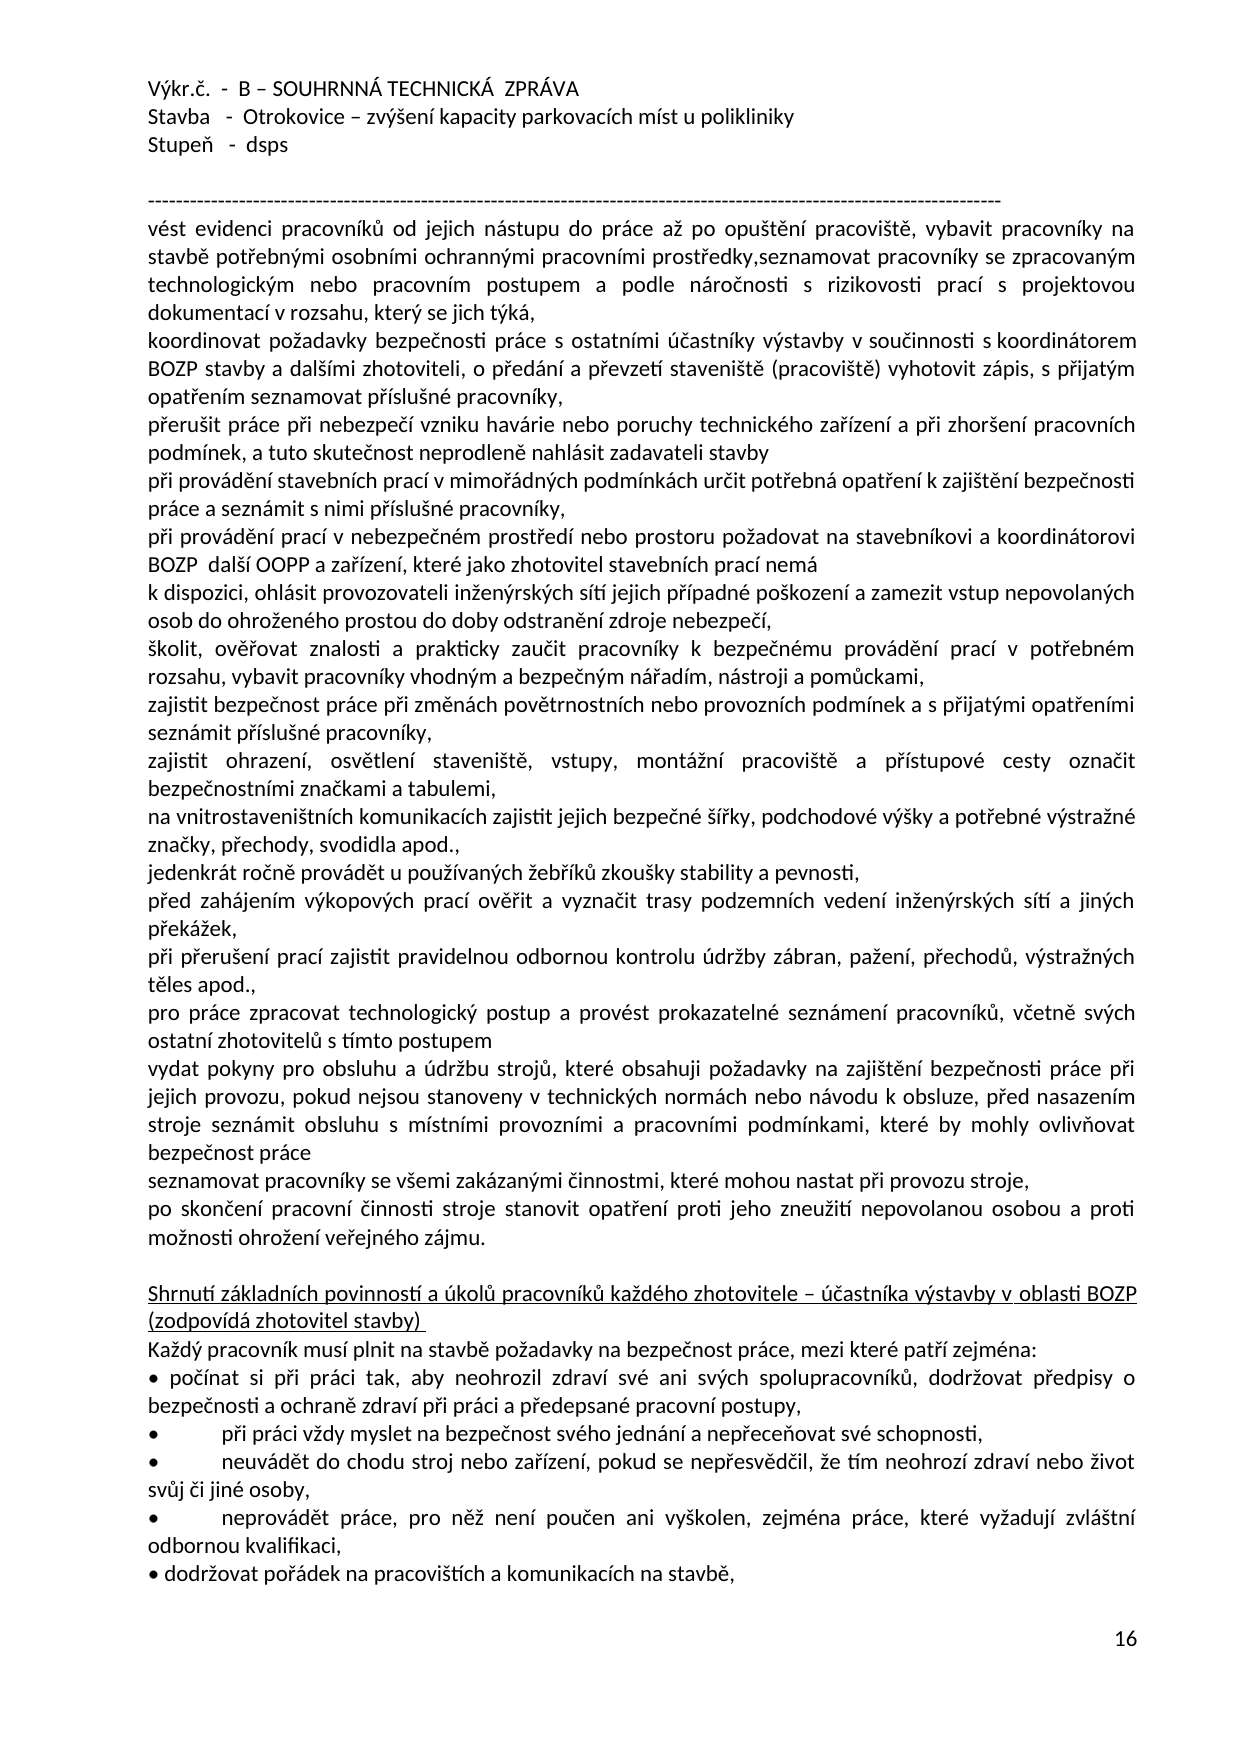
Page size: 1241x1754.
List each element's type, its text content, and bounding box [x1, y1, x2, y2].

text • neprovádět práce, pro něž není poučen ani vyškolen, zejména práce, které vyžadují zvláštní odbornou kvalifikaci, [148, 1503, 1137, 1559]
text zajistit ohrazení, osvětlení staveniště, vstupy, montážní pracoviště a přístupové cesty označit bezpečnostními značkami a tabulemi, [148, 746, 1137, 802]
text jedenkrát ročně provádět u používaných žebříků zkoušky stability a pevnosti, [148, 858, 1137, 886]
text vést evidenci pracovníků od jejich nástupu do práce až po opuštění pracoviště, vybavit pracovníky na stavbě potřebnými osobními ochrannými pracovními prostředky,seznamovat pracovníky se zpracovaným technologickým nebo pracovním postupem a podle náročnosti s rizikovosti prací s projektovou dokumentací v rozsahu, který se jich týká, [148, 214, 1137, 326]
text Každý pracovník musí plnit na stavbě požadavky na bezpečnost práce, mezi které patří zejména: [148, 1335, 1137, 1363]
text po skončení pracovní činnosti stroje stanovit opatření proti jeho zneužití nepovolanou osobou a proti možnosti ohrožení veřejného zájmu. [148, 1194, 1137, 1251]
text • počínat si při práci tak, aby neohrozil zdraví své ani svých spolupracovníků, dodržovat předpisy o bezpečnosti a ochraně zdraví při práci a předepsané pracovní postupy, [148, 1363, 1137, 1419]
text koordinovat požadavky bezpečnosti práce s ostatními účastníky výstavby v součinnosti s koordinátorem BOZP stavby a dalšími zhotoviteli, o předání a převzetí staveniště (pracoviště) vyhotovit zápis, s přijatým opatřením seznamovat příslušné pracovníky, [148, 326, 1137, 410]
text k dispozici, ohlásit provozovateli inženýrských sítí jejich případné poškození a zamezit vstup nepovolaných osob do ohroženého prostou do doby odstranění zdroje nebezpečí, [148, 578, 1137, 634]
text před zahájením výkopových prací ověřit a vyznačit trasy podzemních vedení inženýrských sítí a jiných překážek, [148, 886, 1137, 942]
text při přerušení prací zajistit pravidelnou odbornou kontrolu údržby zábran, pažení, přechodů, výstražných těles apod., [148, 942, 1137, 998]
text přerušit práce při nebezpečí vzniku havárie nebo poruchy technického zařízení a při zhoršení pracovních podmínek, a tuto skutečnost neprodleně nahlásit zadavateli stavby [148, 410, 1137, 466]
text • dodržovat pořádek na pracovištích a komunikacích na stavbě, [148, 1559, 1137, 1587]
text seznamovat pracovníky se všemi zakázanými činnostmi, které mohou nastat při provozu stroje, [148, 1167, 1137, 1194]
text • při práci vždy myslet na bezpečnost svého jednání a nepřeceňovat své schopnosti, [148, 1419, 1137, 1447]
text Shrnutí základních povinností a úkolů pracovníků každého zhotovitele – účastníka výstavby v oblasti BOZP (zodpovídá zhotovitel stavby) [148, 1304, 1137, 1335]
text • neuvádět do chodu stroj nebo zařízení, pokud se nepřesvědčil, že tím neohrozí zdraví nebo život svůj či jiné osoby, [148, 1447, 1137, 1503]
text Shrnutí základních povinností a úkolů pracovníků každého zhotovitele – účastníka výstavby v oblasti BOZP (zodpovídá zhotovitel stavby) [148, 1279, 1137, 1303]
text pro práce zpracovat technologický postup a provést prokazatelné seznámení pracovníků, včetně svých ostatní zhotovitelů s tímto postupem [148, 998, 1137, 1054]
text zajistit bezpečnost práce při změnách povětrnostních nebo provozních podmínek a s přijatými opatřeními seznámit příslušné pracovníky, [148, 690, 1137, 746]
text na vnitrostaveništních komunikacích zajistit jejich bezpečné šířky, podchodové výšky a potřebné výstražné značky, přechody, svodidla apod., [148, 802, 1137, 858]
text při provádění prací v nebezpečném prostředí nebo prostoru požadovat na stavebníkovi a koordinátorovi BOZP další OOPP a zařízení, které jako zhotovitel stavebních prací nemá [148, 522, 1137, 578]
text školit, ověřovat znalosti a prakticky zaučit pracovníky k bezpečnému provádění prací v potřebném rozsahu, vybavit pracovníky vhodným a bezpečným nářadím, nástroji a pomůckami, [148, 634, 1137, 690]
text vydat pokyny pro obsluhu a údržbu strojů, které obsahuji požadavky na zajištění bezpečnosti práce při jejich provozu, pokud nejsou stanoveny v technických normách nebo návodu k obsluze, před nasazením stroje seznámit obsluhu s místními provozními a pracovními podmínkami, které by mohly ovlivňovat bezpečnost práce [148, 1054, 1137, 1167]
text při provádění stavebních prací v mimořádných podmínkách určit potřebná opatření k zajištění bezpečnosti práce a seznámit s nimi příslušné pracovníky, [148, 466, 1137, 522]
